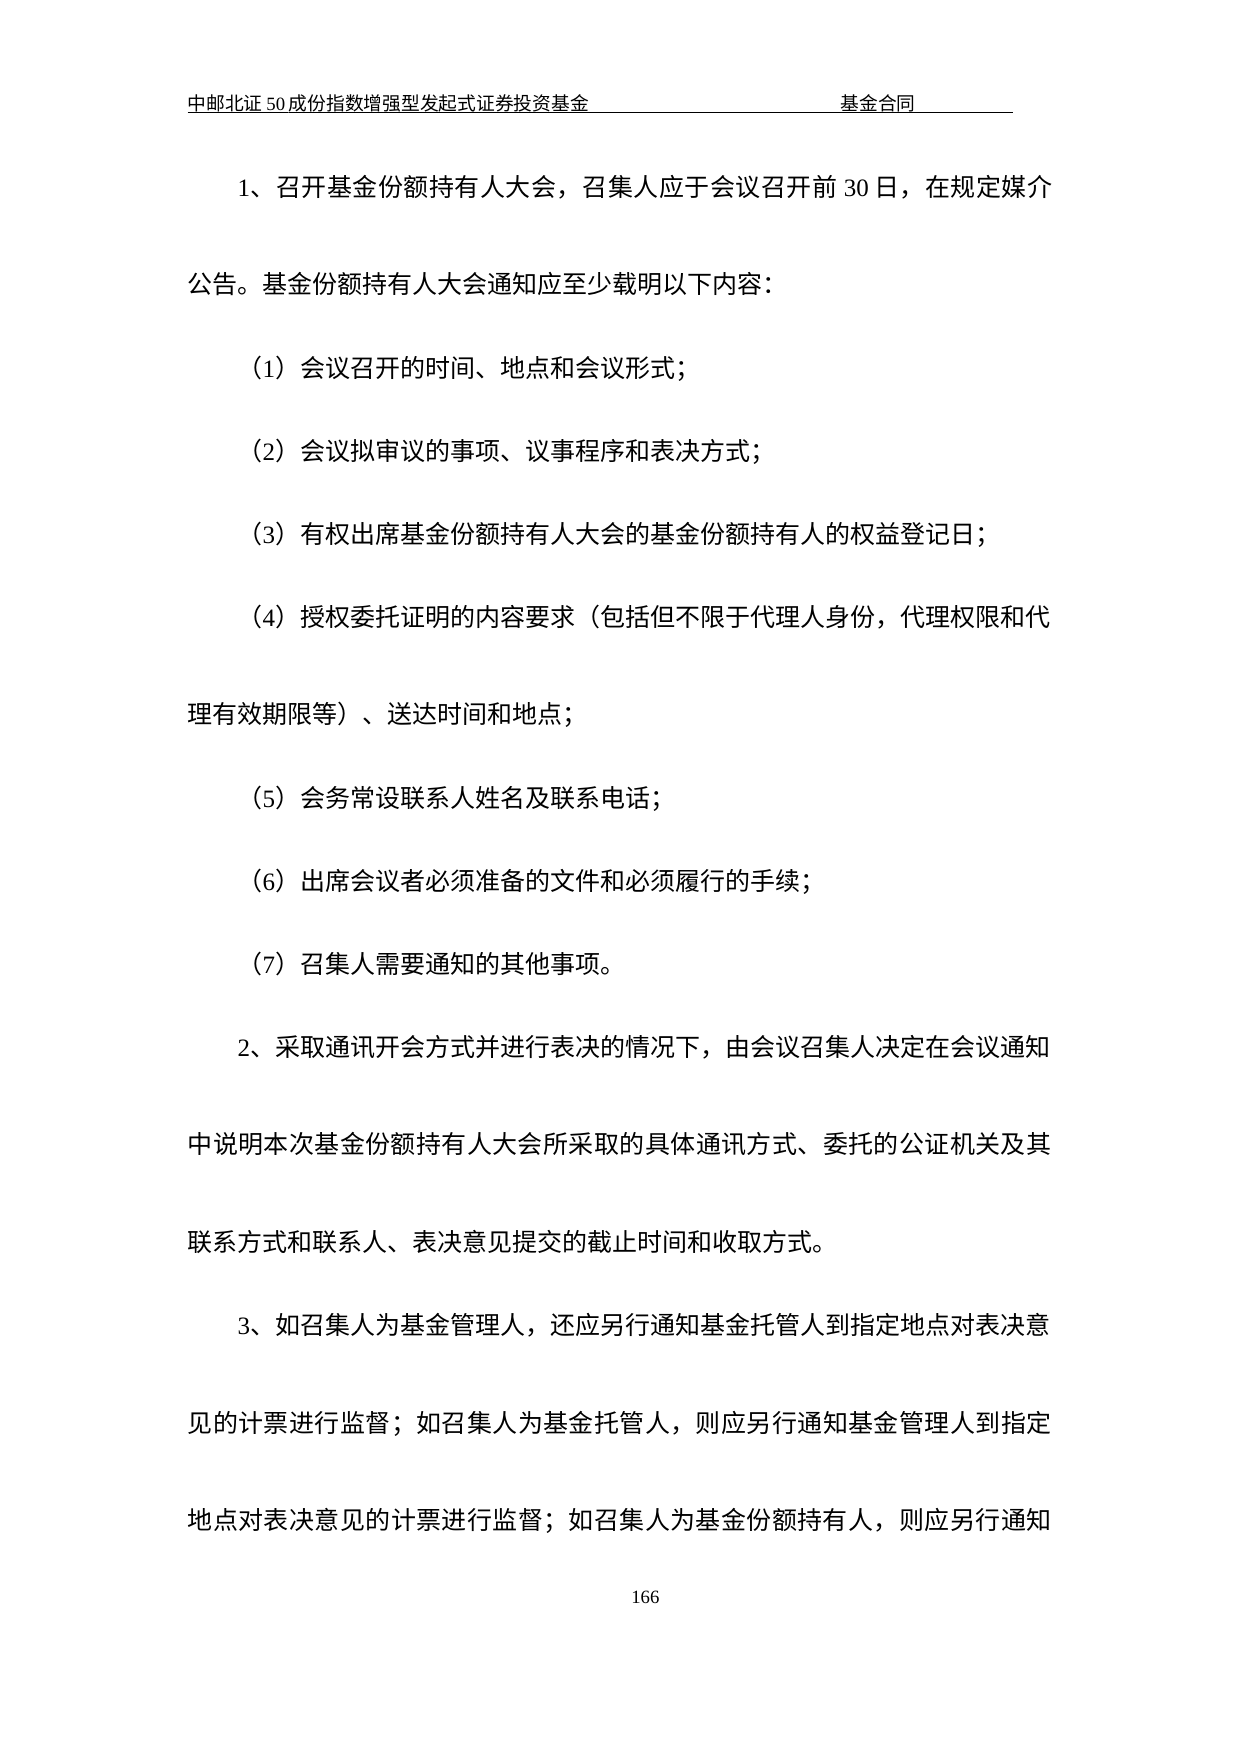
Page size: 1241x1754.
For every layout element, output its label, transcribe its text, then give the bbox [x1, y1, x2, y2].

text （6）出席会议者必须准备的文件和必须履行的手续； [187, 847, 1053, 912]
text （4）授权委托证明的内容要求（包括但不限于代理人身份，代理权限和代理有效期限等）、送达时间和地点； [187, 583, 1053, 746]
text （5）会务常设联系人姓名及联系电话； [187, 764, 1053, 829]
text （7）召集人需要通知的其他事项。 [187, 930, 1053, 995]
text （2）会议拟审议的事项、议事程序和表决方式； [187, 417, 1053, 482]
text 1、召开基金份额持有人大会，召集人应于会议召开前30日，在规定媒介公告。基金份额持有人大会通知应至少载明以下内容： [187, 153, 1053, 316]
text 2、采取通讯开会方式并进行表决的情况下，由会议召集人决定在会议通知中说明本次基金份额持有人大会所采取的具体通讯方式、委托的公证机关及其联系方式和联系人、表决意见提交的截止时间和收取方式。 [187, 1013, 1053, 1273]
text （3）有权出席基金份额持有人大会的基金份额持有人的权益登记日； [187, 500, 1053, 565]
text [187, 1291, 1053, 1551]
text （1）会议召开的时间、地点和会议形式； [187, 334, 1053, 399]
